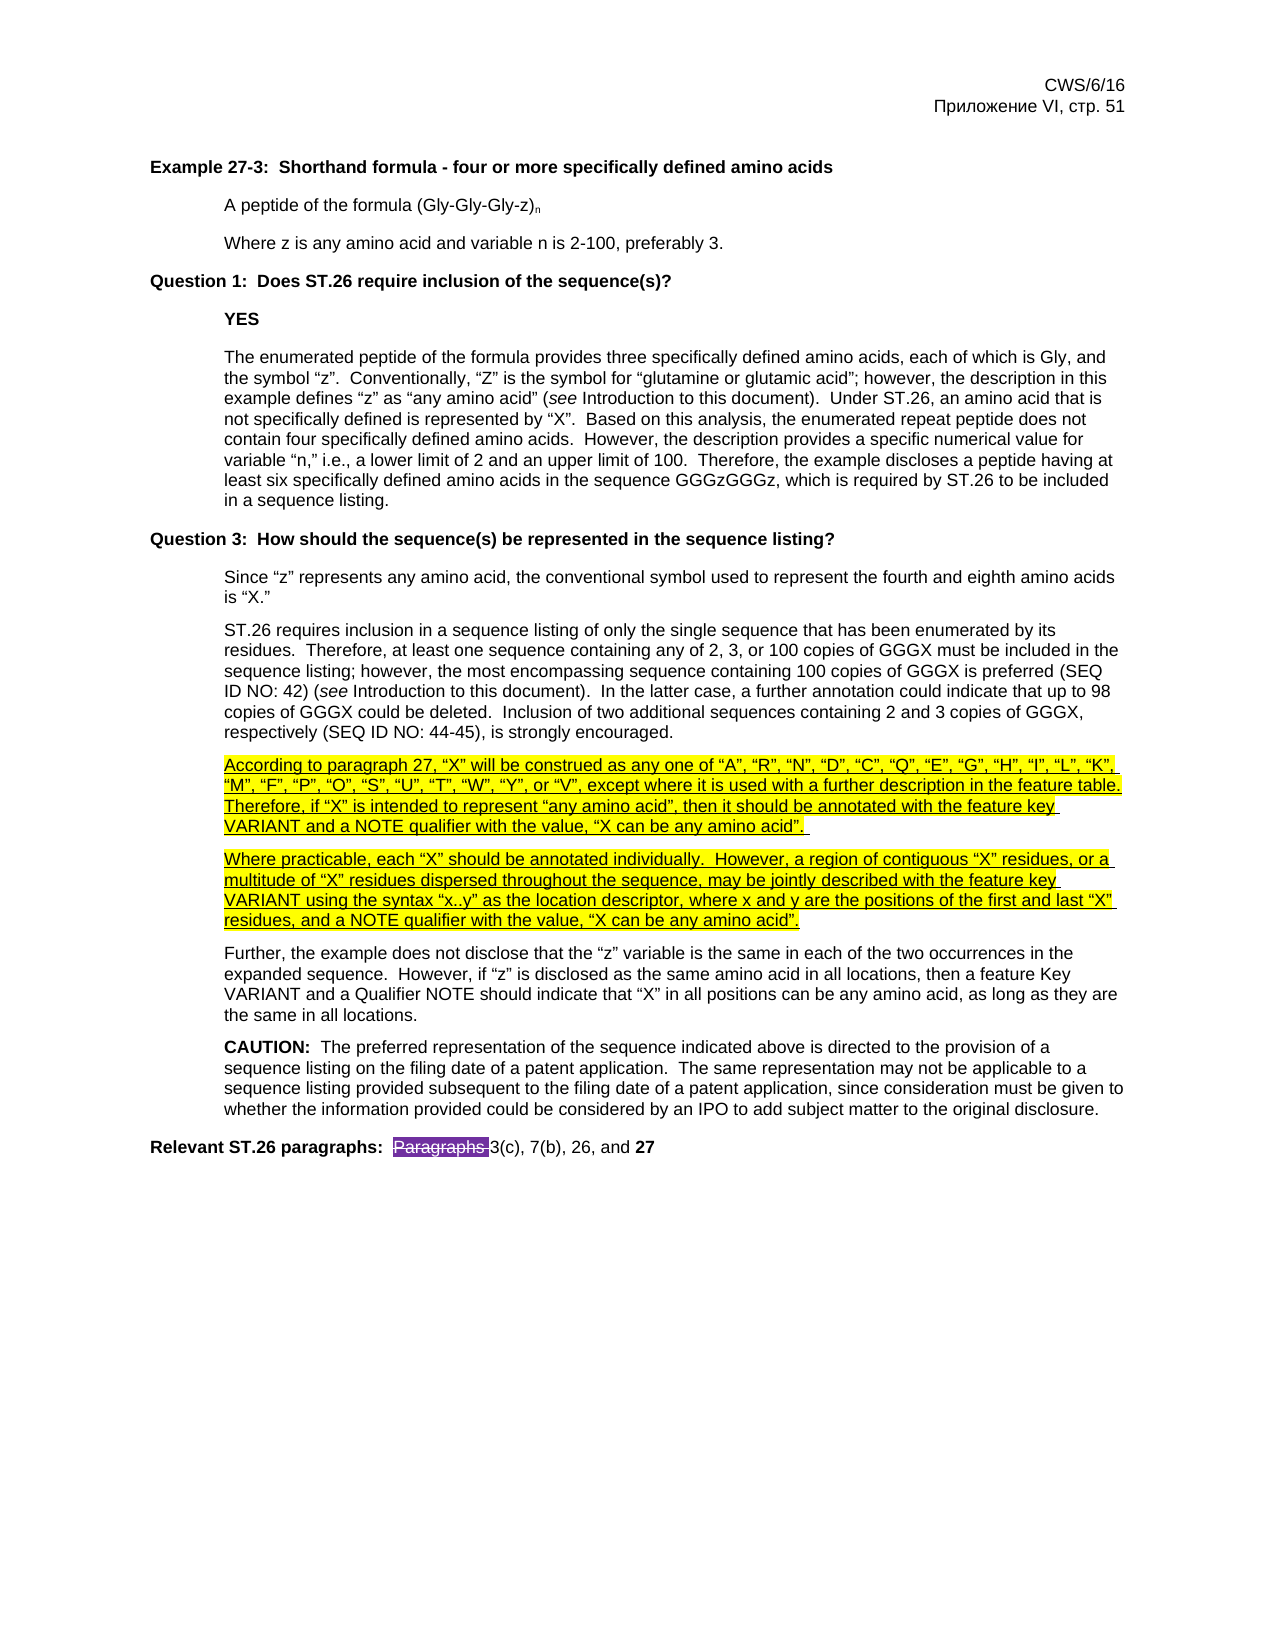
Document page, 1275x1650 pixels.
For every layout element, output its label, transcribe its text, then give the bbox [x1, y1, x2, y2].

text Relevant ST.26 paragraphs: Paragraphs 3(c), 7(b), 26, and 27 [150, 1137, 393, 1157]
text Question 3: How should the sequence(s) be represented in the sequence listing? [150, 528, 1125, 549]
text Relevant ST.26 paragraphs: Paragraphs 3(c), 7(b), 26, and 27 [489, 1137, 1125, 1157]
text CAUTION: The preferred representation of the sequence indicated above is directed to the provision of a sequence listing on the filing date of a patent application. The same representation may not be applicable to a sequence listing provided subsequent to the filing date of a patent application, since consideration must be given to whether the information provided could be considered by an IPO to add subject matter to the original disclosure. [224, 1037, 1125, 1119]
text A peptide of the formula (Gly-Gly-Gly-z)n [224, 195, 1125, 215]
text Where practicable, each “X” should be annotated individually. However, a region of contiguous “X” residues, or a multitude of “X” residues dispersed throughout the sequence, may be jointly described with the feature key VARIANT using the syntax “x..y” as the location descriptor, where x and y are the positions of the first and last “X” residues, and a NOTE qualifier with the value, “X can be any amino acid”. [799, 849, 1125, 931]
text Example 27-3: Shorthand formula - four or more specifically defined amino acids [150, 157, 1125, 177]
text Since “z” represents any amino acid, the conventional symbol used to represent the fourth and eighth amino acids is “X.” [270, 566, 1125, 607]
text Where z is any amino acid and variable n is 2-100, preferably 3. [224, 233, 1125, 253]
text According to paragraph 27, “X” will be construed as any one of “A”, “R”, “N”, “D”, “C”, “Q”, “E”, “G”, “H”, “I”, “L”, “K”, “M”, “F”, “P”, “O”, “S”, “U”, “T”, “W”, “Y”, or “V”, except where it is used with a further description in the feature table. Therefore, if “X” is intended to represent “any amino acid”, then it should be annotated with the feature key VARIANT and a NOTE qualifier with the value, “X can be any amino acid”. [804, 755, 1125, 836]
text Question 1: Does ST.26 require inclusion of the sequence(s)? [150, 271, 1125, 291]
text YES [224, 309, 1125, 329]
text Further, the example does not disclose that the “z” variable is the same in each of the two occurrences in the expanded sequence. However, if “z” is disclosed as the same amino acid in all locations, then a feature Key VARIANT and a Qualifier NOTE should indicate that “X” in all positions can be any amino acid, as long as they are the same in all locations. [224, 943, 1125, 1025]
text The enumerated peptide of the formula provides three specifically defined amino acids, each of which is Gly, and the symbol “z”. Conventionally, “Z” is the symbol for “glutamine or glutamic acid”; however, the description in this example defines “z” as “any amino acid” (see Introduction to this document). Under ST.26, an amino acid that is not specifically defined is represented by “X”. Based on this analysis, the enumerated repeat peptide does not contain four specifically defined amino acids. However, the description provides a specific numerical value for variable “n,” i.e., a lower limit of 2 and an upper limit of 100. Therefore, the example discloses a peptide having at least six specifically defined amino acids in the sequence GGGzGGGz, which is required by ST.26 to be included in a sequence listing. [224, 347, 1125, 511]
text ST.26 requires inclusion in a sequence listing of only the single sequence that has been enumerated by its residues. Therefore, at least one sequence containing any of 2, 3, or 100 copies of GGGX must be included in the sequence listing; however, the most encompassing sequence containing 100 copies of GGGX is preferred (SEQ ID NO: 42) (see Introduction to this document). In the latter case, a further annotation could indicate that up to 98 copies of GGGX could be deleted. Inclusion of two additional sequences containing 2 and 3 copies of GGGX, respectively (SEQ ID NO: 44-45), is strongly encouraged. [224, 620, 1125, 742]
